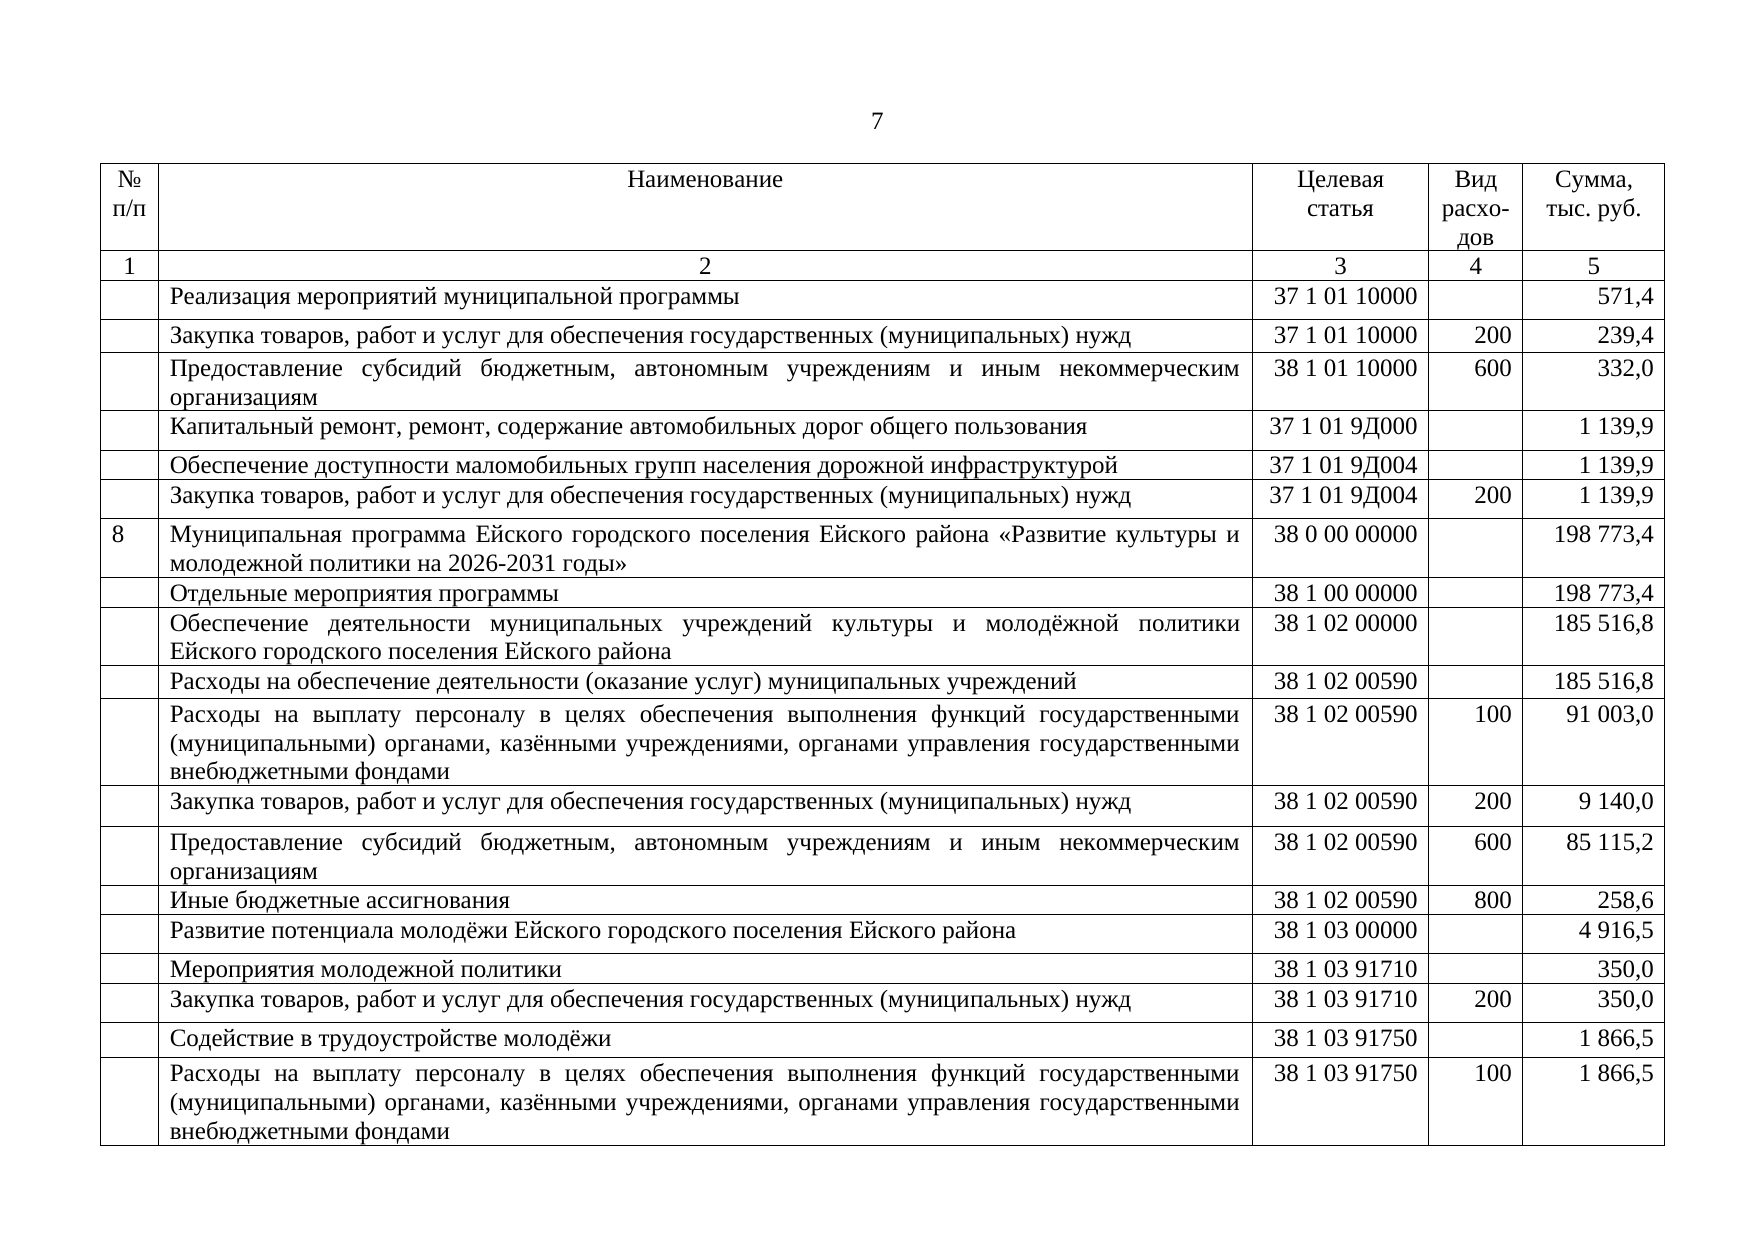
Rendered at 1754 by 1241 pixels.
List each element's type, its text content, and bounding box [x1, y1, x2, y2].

table_cell [101, 954, 158, 983]
table_cell 38 1 03 91750 [1253, 1023, 1428, 1057]
table_cell 9 140,0 [1523, 786, 1664, 826]
table_cell 38 1 02 00590 [1253, 666, 1428, 698]
table_cell Муниципальная программа Ейского городского поселения Ейского района «Развитие культуры и молодежной политики на 2026-2031 годы» [159, 519, 1252, 577]
table_cell 239,4 [1523, 320, 1664, 352]
table_cell 100 [1429, 699, 1522, 785]
table_cell 1 139,9 [1523, 411, 1664, 449]
table_cell Иные бюджетные ассигнования [159, 886, 1252, 914]
table_cell 2 [159, 251, 1252, 280]
table_cell 198 773,4 [1523, 519, 1664, 577]
table_cell 800 [1429, 886, 1522, 914]
table_cell Мероприятия молодежной политики [159, 954, 1252, 983]
table_cell Расходы на выплату персоналу в целях обеспечения выполнения функций государственными (муниципальными) органами, казёнными учреждениями, органами управления государственными внебюджетными фондами [159, 699, 1252, 785]
table_cell Обеспечение доступности маломобильных групп населения дорожной инфраструктурой [159, 451, 1252, 479]
table_cell Расходы на обеспечение деятельности (оказание услуг) муниципальных учреждений [159, 666, 1252, 698]
table_cell [101, 411, 158, 449]
table_cell [101, 353, 158, 410]
table_cell [101, 480, 158, 518]
table_header № п/п [101, 164, 158, 250]
table_cell [101, 281, 158, 319]
table_cell [1429, 666, 1522, 698]
table_cell Обеспечение деятельности муниципальных учреждений культуры и молодёжной политики Ейского городского поселения Ейского района [159, 608, 1252, 665]
table_cell 350,0 [1523, 954, 1664, 983]
table_cell [1429, 411, 1522, 449]
table_cell 91 003,0 [1523, 699, 1664, 785]
table_cell 38 1 02 00590 [1253, 886, 1428, 914]
table_cell 38 1 02 00000 [1253, 608, 1428, 665]
table_cell 1 866,5 [1523, 1023, 1664, 1057]
table_cell 38 1 01 10000 [1253, 353, 1428, 410]
table_cell [1429, 281, 1522, 319]
table_cell 85 115,2 [1523, 827, 1664, 884]
table_header Сумма, тыс. руб. [1523, 164, 1664, 250]
table_cell [101, 578, 158, 607]
table_cell [101, 1058, 158, 1144]
table_cell [1429, 954, 1522, 983]
table_cell 3 [1253, 251, 1428, 280]
table_cell 37 1 01 10000 [1253, 320, 1428, 352]
table_cell 332,0 [1523, 353, 1664, 410]
table_cell [1429, 451, 1522, 479]
table_cell Закупка товаров, работ и услуг для обеспечения государственных (муниципальных) нужд [159, 984, 1252, 1022]
table_cell 1 139,9 [1523, 451, 1664, 479]
table_header Целевая статья [1253, 164, 1428, 250]
table_cell Закупка товаров, работ и услуг для обеспечения государственных (муниципальных) нужд [159, 786, 1252, 826]
table_cell 38 1 03 91710 [1253, 954, 1428, 983]
table_cell 38 0 00 00000 [1253, 519, 1428, 577]
table_cell 38 1 03 91710 [1253, 984, 1428, 1022]
table_cell [101, 699, 158, 785]
table_cell 198 773,4 [1523, 578, 1664, 607]
table_cell 185 516,8 [1523, 608, 1664, 665]
table_cell 38 1 02 00590 [1253, 786, 1428, 826]
table_cell [101, 827, 158, 884]
table_cell 1 [101, 251, 158, 280]
table_cell [1429, 519, 1522, 577]
table_cell [101, 786, 158, 826]
table_cell 37 1 01 10000 [1253, 281, 1428, 319]
table_cell 600 [1429, 353, 1522, 410]
table_cell [101, 451, 158, 479]
table_cell [101, 984, 158, 1022]
table_cell [101, 915, 158, 953]
table_cell 1 139,9 [1523, 480, 1664, 518]
table_cell 8 [101, 519, 158, 577]
table_cell Развитие потенциала молодёжи Ейского городского поселения Ейского района [159, 915, 1252, 953]
table_cell 37 1 01 9Д004 [1253, 451, 1428, 479]
table_cell [1429, 1023, 1522, 1057]
table_cell 185 516,8 [1523, 666, 1664, 698]
table_cell Закупка товаров, работ и услуг для обеспечения государственных (муниципальных) нужд [159, 320, 1252, 352]
table_cell Капитальный ремонт, ремонт, содержание автомобильных дорог общего пользования [159, 411, 1252, 449]
table_cell Предоставление субсидий бюджетным, автономным учреждениям и иным некоммерческим организациям [159, 827, 1252, 884]
table_cell [101, 1023, 158, 1057]
table_cell Реализация мероприятий муниципальной программы [159, 281, 1252, 319]
table_cell 37 1 01 9Д004 [1253, 480, 1428, 518]
table_cell 5 [1523, 251, 1664, 280]
table_cell 571,4 [1523, 281, 1664, 319]
table_cell 4 916,5 [1523, 915, 1664, 953]
table_cell 200 [1429, 984, 1522, 1022]
table_cell 38 1 02 00590 [1253, 699, 1428, 785]
table_cell 38 1 00 00000 [1253, 578, 1428, 607]
table_cell Предоставление субсидий бюджетным, автономным учреждениям и иным некоммерческим организациям [159, 353, 1252, 410]
table_cell [1429, 915, 1522, 953]
table_header Наименование [159, 164, 1252, 250]
table_cell 258,6 [1523, 886, 1664, 914]
table_cell 38 1 03 00000 [1253, 915, 1428, 953]
table_cell Содействие в трудоустройстве молодёжи [159, 1023, 1252, 1057]
table_cell 38 1 02 00590 [1253, 827, 1428, 884]
table_cell 200 [1429, 480, 1522, 518]
table_cell Закупка товаров, работ и услуг для обеспечения государственных (муниципальных) нужд [159, 480, 1252, 518]
table_cell 37 1 01 9Д000 [1253, 411, 1428, 449]
table_cell 200 [1429, 786, 1522, 826]
table_cell 38 1 03 91750 [1253, 1058, 1428, 1144]
table_cell 200 [1429, 320, 1522, 352]
table_cell [101, 320, 158, 352]
table_cell [101, 886, 158, 914]
table_cell [101, 666, 158, 698]
table_cell [101, 608, 158, 665]
table_cell Расходы на выплату персоналу в целях обеспечения выполнения функций государственными (муниципальными) органами, казёнными учреждениями, органами управления государственными внебюджетными фондами [159, 1058, 1252, 1144]
table_cell [1429, 608, 1522, 665]
table_cell 350,0 [1523, 984, 1664, 1022]
table_cell 600 [1429, 827, 1522, 884]
table_header Вид расхо-дов [1429, 164, 1522, 250]
table_cell [1429, 578, 1522, 607]
table_cell 100 [1429, 1058, 1522, 1144]
table_cell 1 866,5 [1523, 1058, 1664, 1144]
table_cell 4 [1429, 251, 1522, 280]
table_cell Отдельные мероприятия программы [159, 578, 1252, 607]
